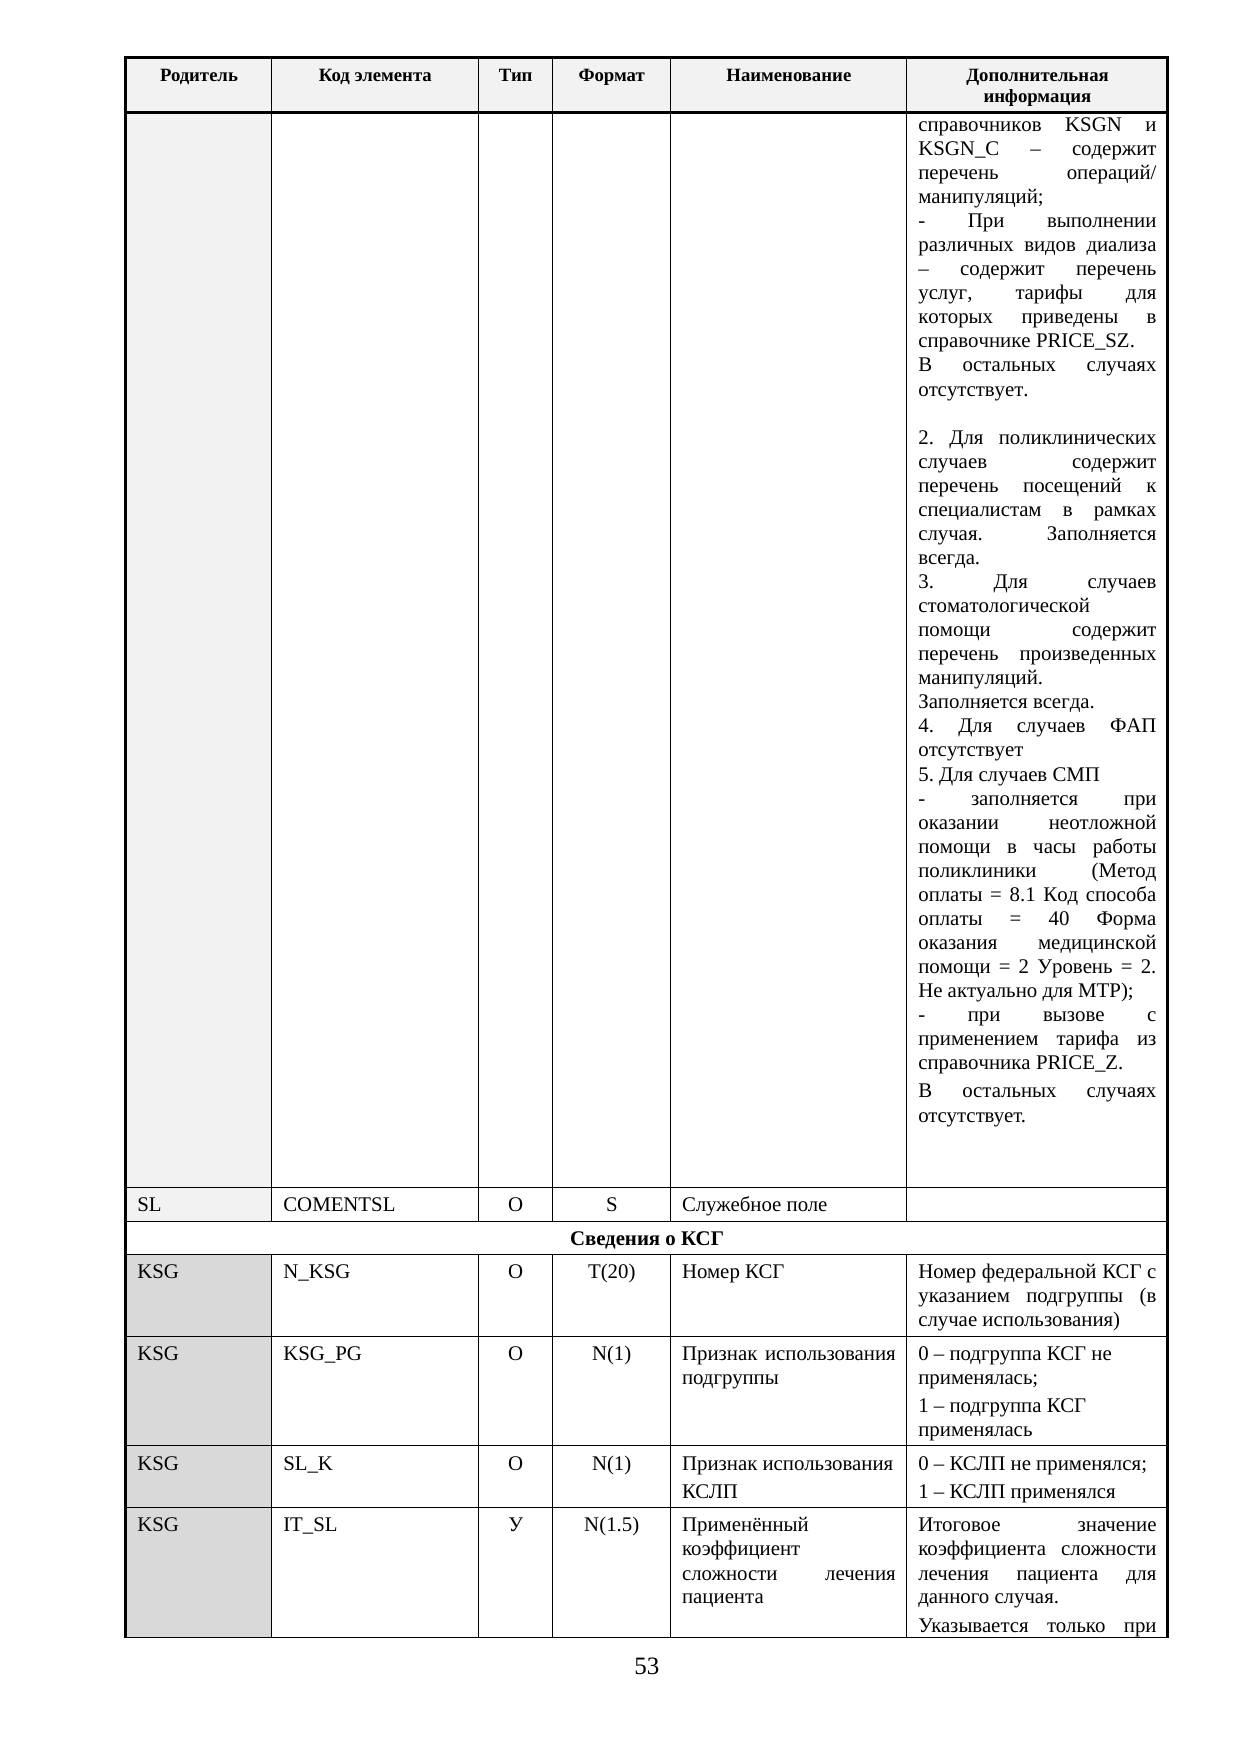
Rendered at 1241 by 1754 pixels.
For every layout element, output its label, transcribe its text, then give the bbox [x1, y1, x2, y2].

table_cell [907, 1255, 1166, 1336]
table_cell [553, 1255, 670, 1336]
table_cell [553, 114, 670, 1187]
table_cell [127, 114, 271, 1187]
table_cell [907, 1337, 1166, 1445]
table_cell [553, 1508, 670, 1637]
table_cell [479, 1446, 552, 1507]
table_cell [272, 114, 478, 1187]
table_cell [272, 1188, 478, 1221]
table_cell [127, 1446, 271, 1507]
table_header Формат [553, 59, 670, 111]
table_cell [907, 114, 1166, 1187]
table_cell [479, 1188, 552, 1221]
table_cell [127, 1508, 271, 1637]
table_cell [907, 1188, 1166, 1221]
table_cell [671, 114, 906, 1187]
table_header Наименование [671, 59, 906, 111]
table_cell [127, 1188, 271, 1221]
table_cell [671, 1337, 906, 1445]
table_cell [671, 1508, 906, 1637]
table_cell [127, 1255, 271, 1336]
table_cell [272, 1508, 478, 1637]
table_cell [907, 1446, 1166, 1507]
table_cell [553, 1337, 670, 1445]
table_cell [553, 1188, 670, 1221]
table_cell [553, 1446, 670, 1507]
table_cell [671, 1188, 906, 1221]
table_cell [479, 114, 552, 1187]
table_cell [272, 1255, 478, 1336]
table_header Родитель [127, 59, 271, 111]
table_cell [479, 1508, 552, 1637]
table_header Тип [479, 59, 552, 111]
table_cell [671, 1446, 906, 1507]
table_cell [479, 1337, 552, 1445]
table_header Код элемента [272, 59, 478, 111]
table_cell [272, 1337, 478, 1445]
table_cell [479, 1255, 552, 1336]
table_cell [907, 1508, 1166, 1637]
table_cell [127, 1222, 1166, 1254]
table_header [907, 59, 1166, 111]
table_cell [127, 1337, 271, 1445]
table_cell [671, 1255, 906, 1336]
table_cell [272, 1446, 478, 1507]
